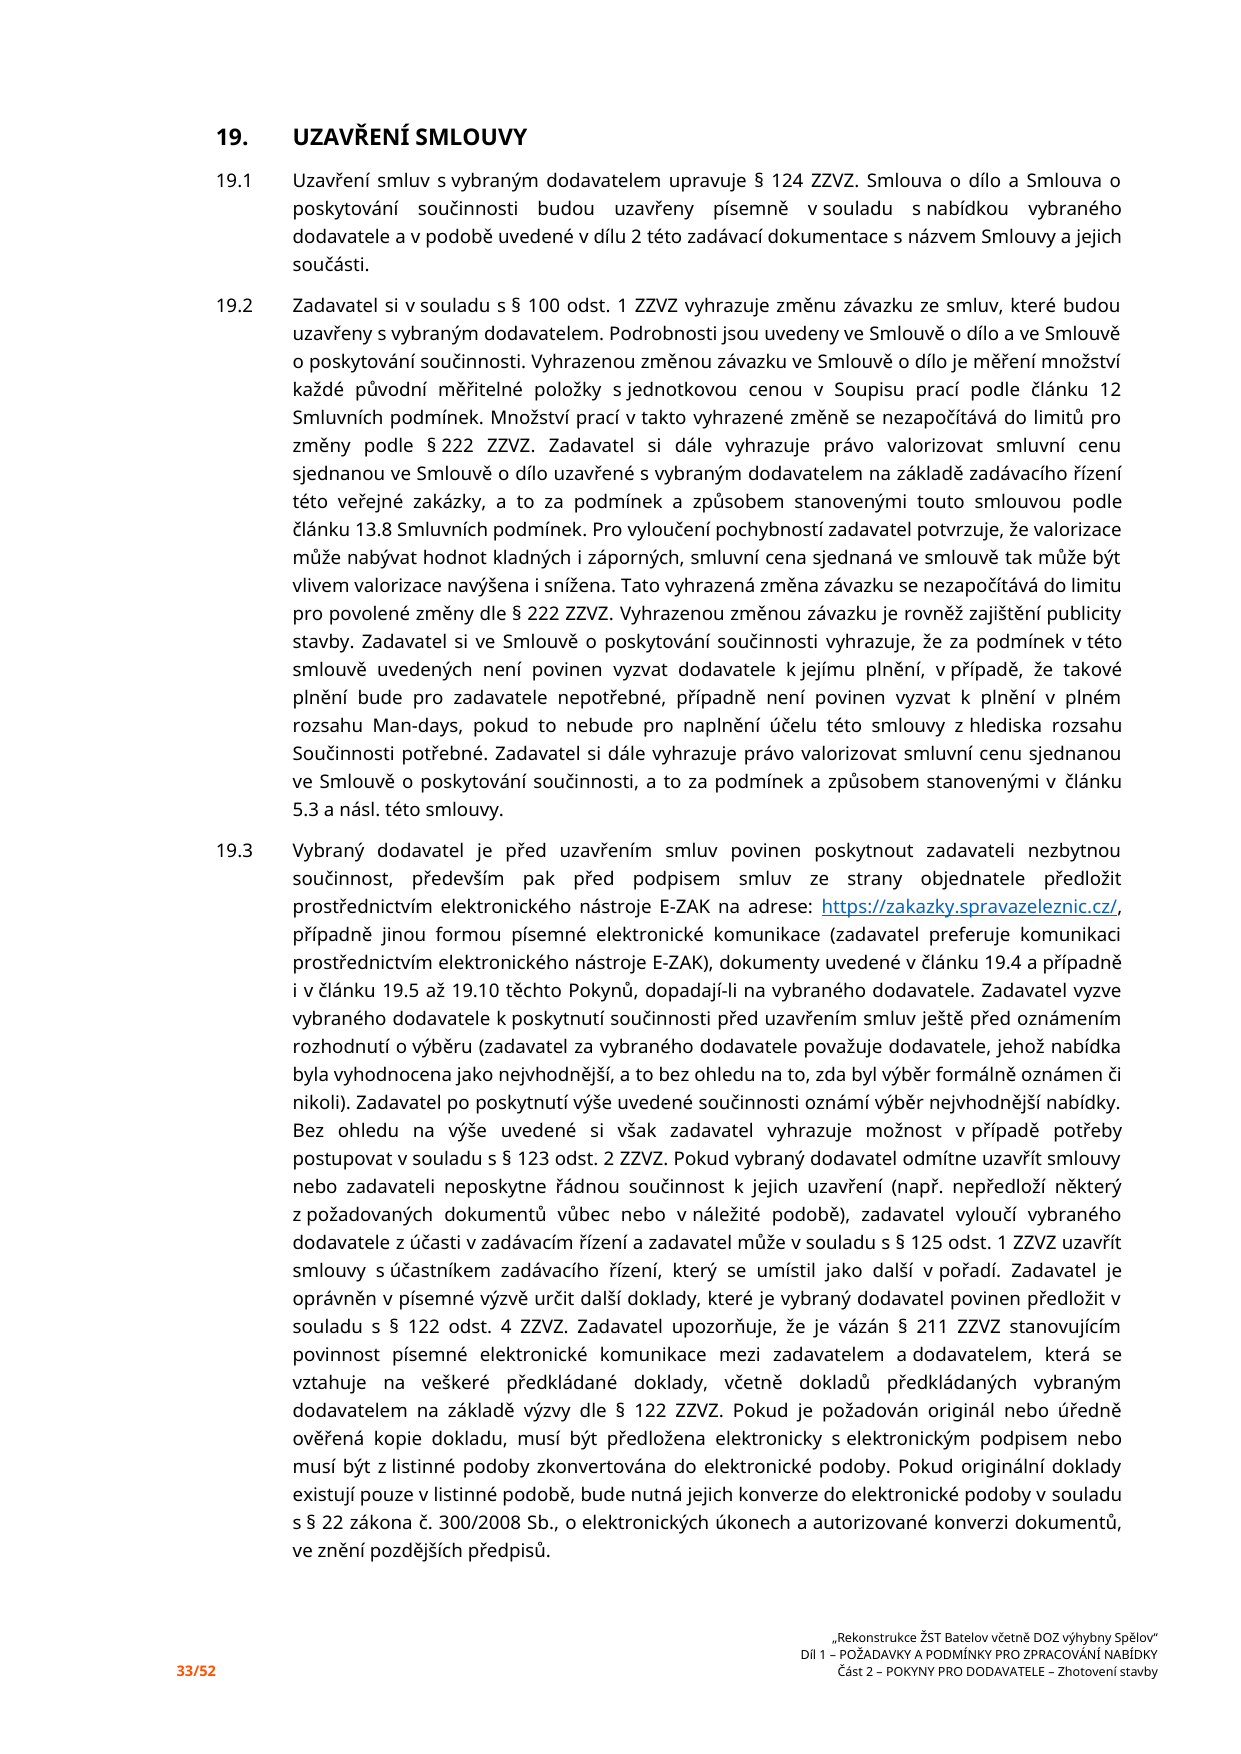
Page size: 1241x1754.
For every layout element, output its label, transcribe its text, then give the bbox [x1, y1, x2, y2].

text UZAVŘENÍ SMLOUVY [216, 121, 1122, 152]
text Zadavatel si v souladu s § 100 odst. 1 ZZVZ vyhrazuje změnu závazku ze smluv, které budou uzavřeny s vybraným dodavatelem. Podrobnosti jsou uvedeny ve Smlouvě o dílo a ve Smlouvě o poskytování součinnosti. Vyhrazenou změnou závazku ve Smlouvě o dílo je měření množství každé původní měřitelné položky s jednotkovou cenou v Soupisu prací podle článku 12 Smluvních podmínek. Množství prací v takto vyhrazené změně se nezapočítává do limitů pro změny podle § 222 ZZVZ. Zadavatel si dále vyhrazuje právo valorizovat smluvní cenu sjednanou ve Smlouvě o dílo uzavřené s vybraným dodavatelem na základě zadávacího řízení této veřejné zakázky, a to za podmínek a způsobem stanovenými touto smlouvou podle článku 13.8 Smluvních podmínek. Pro vyloučení pochybností zadavatel potvrzuje, že valorizace může nabývat hodnot kladných i záporných, smluvní cena sjednaná ve smlouvě tak může být vlivem valorizace navýšena i snížena. Tato vyhrazená změna závazku se nezapočítává do limitu pro povolené změny dle § 222 ZZVZ. Vyhrazenou změnou závazku je rovněž zajištění publicity stavby. Zadavatel si ve Smlouvě o poskytování součinnosti vyhrazuje, že za podmínek v této smlouvě uvedených není povinen vyzvat dodavatele k jejímu plnění, v případě, že takové plnění bude pro zadavatele nepotřebné, případně není povinen vyzvat k plnění v plném rozsahu Man-days, pokud to nebude pro naplnění účelu této smlouvy z hlediska rozsahu Součinnosti potřebné. Zadavatel si dále vyhrazuje právo valorizovat smluvní cenu sjednanou ve Smlouvě o poskytování součinnosti, a to za podmínek a způsobem stanovenými v článku 5.3 a násl. této smlouvy. [216, 292, 1122, 822]
text Uzavření smluv s vybraným dodavatelem upravuje § 124 ZZVZ. Smlouva o dílo a Smlouva o poskytování součinnosti budou uzavřeny písemně v souladu s nabídkou vybraného dodavatele a v podobě uvedené v dílu 2 této zadávací dokumentace s názvem Smlouvy a jejich součásti. [216, 167, 1122, 277]
text Vybraný dodavatel je před uzavřením smluv povinen poskytnout zadavateli nezbytnou součinnost, především pak před podpisem smluv ze strany objednatele předložit prostřednictvím elektronického nástroje E-ZAK na adrese: https://zakazky.spravazeleznic.cz/, případně jinou formou písemné elektronické komunikace (zadavatel preferuje komunikaci prostřednictvím elektronického nástroje E-ZAK), dokumenty uvedené v článku 19.4 a případně i v článku 19.5 až 19.10 těchto Pokynů, dopadají-li na vybraného dodavatele. Zadavatel vyzve vybraného dodavatele k poskytnutí součinnosti před uzavřením smluv ještě před oznámením rozhodnutí o výběru (zadavatel za vybraného dodavatele považuje dodavatele, jehož nabídka byla vyhodnocena jako nejvhodnější, a to bez ohledu na to, zda byl výběr formálně oznámen či nikoli). Zadavatel po poskytnutí výše uvedené součinnosti oznámí výběr nejvhodnější nabídky. Bez ohledu na výše uvedené si však zadavatel vyhrazuje možnost v případě potřeby postupovat v souladu s § 123 odst. 2 ZZVZ. Pokud vybraný dodavatel odmítne uzavřít smlouvy nebo zadavateli neposkytne řádnou součinnost k jejich uzavření (např. nepředloží některý z požadovaných dokumentů vůbec nebo v náležité podobě), zadavatel vyloučí vybraného dodavatele z účasti v zadávacím řízení a zadavatel může v souladu s § 125 odst. 1 ZZVZ uzavřít smlouvy s účastníkem zadávacího řízení, který se umístil jako další v pořadí. Zadavatel je oprávněn v písemné výzvě určit další doklady, které je vybraný dodavatel povinen předložit v souladu s § 122 odst. 4 ZZVZ. Zadavatel upozorňuje, že je vázán § 211 ZZVZ stanovujícím povinnost písemné elektronické komunikace mezi zadavatelem a dodavatelem, která se vztahuje na veškeré předkládané doklady, včetně dokladů předkládaných vybraným dodavatelem na základě výzvy dle § 122 ZZVZ. Pokud je požadován originál nebo úředně ověřená kopie dokladu, musí být předložena elektronicky s elektronickým podpisem nebo musí být z listinné podoby zkonvertována do elektronické podoby. Pokud originální doklady existují pouze v listinné podobě, bude nutná jejich konverze do elektronické podoby v souladu s § 22 zákona č. 300/2008 Sb., o elektronických úkonech a autorizované konverzi dokumentů, ve znění pozdějších předpisů. [216, 837, 1122, 1563]
